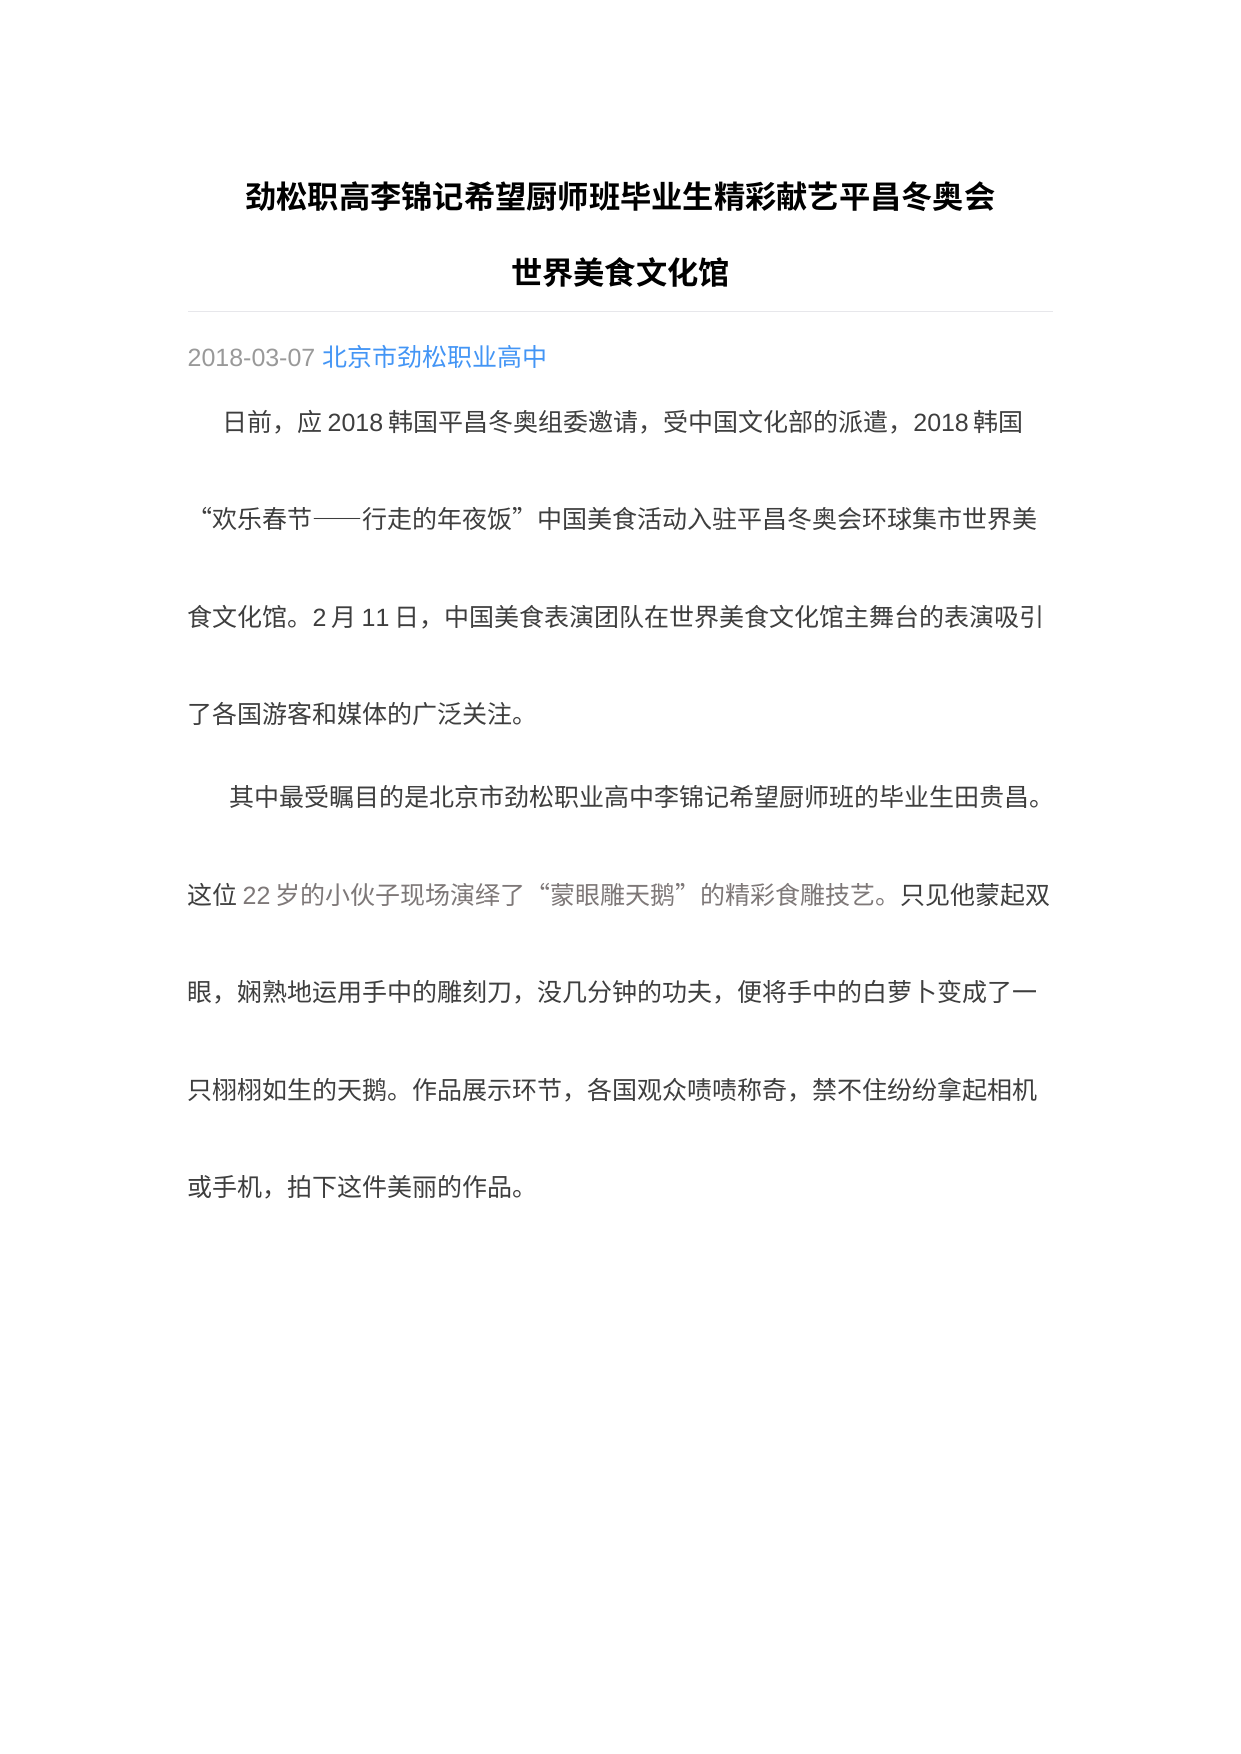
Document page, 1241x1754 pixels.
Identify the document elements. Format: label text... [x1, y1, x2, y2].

text 2018-03-07 北京市劲松职业高中 [187, 323, 1053, 388]
text 世界美食文化馆 [187, 238, 1053, 312]
text 日前，应2018韩国平昌冬奥组委邀请，受中国文化部的派遣，2018韩国“欢乐春节——行走的年夜饭”中国美食活动入驻平昌冬奥会环球集市世界美食文化馆。2月11日，中国美食表演团队在世界美食文化馆主舞台的表演吸引了各国游客和媒体的广泛关注。 [187, 388, 1053, 745]
text 其中最受瞩目的是北京市劲松职业高中李锦记希望厨师班的毕业生田贵昌。这位22岁的小伙子现场演绎了“蒙眼雕天鹅”的精彩食雕技艺。只见他蒙起双眼，娴熟地运用手中的雕刻刀，没几分钟的功夫，便将手中的白萝卜变成了一只栩栩如生的天鹅。作品展示环节，各国观众啧啧称奇，禁不住纷纷拿起相机或手机，拍下这件美丽的作品。 [187, 763, 1053, 1218]
text 劲松职高李锦记希望厨师班毕业生精彩献艺平昌冬奥会 [187, 162, 1053, 227]
